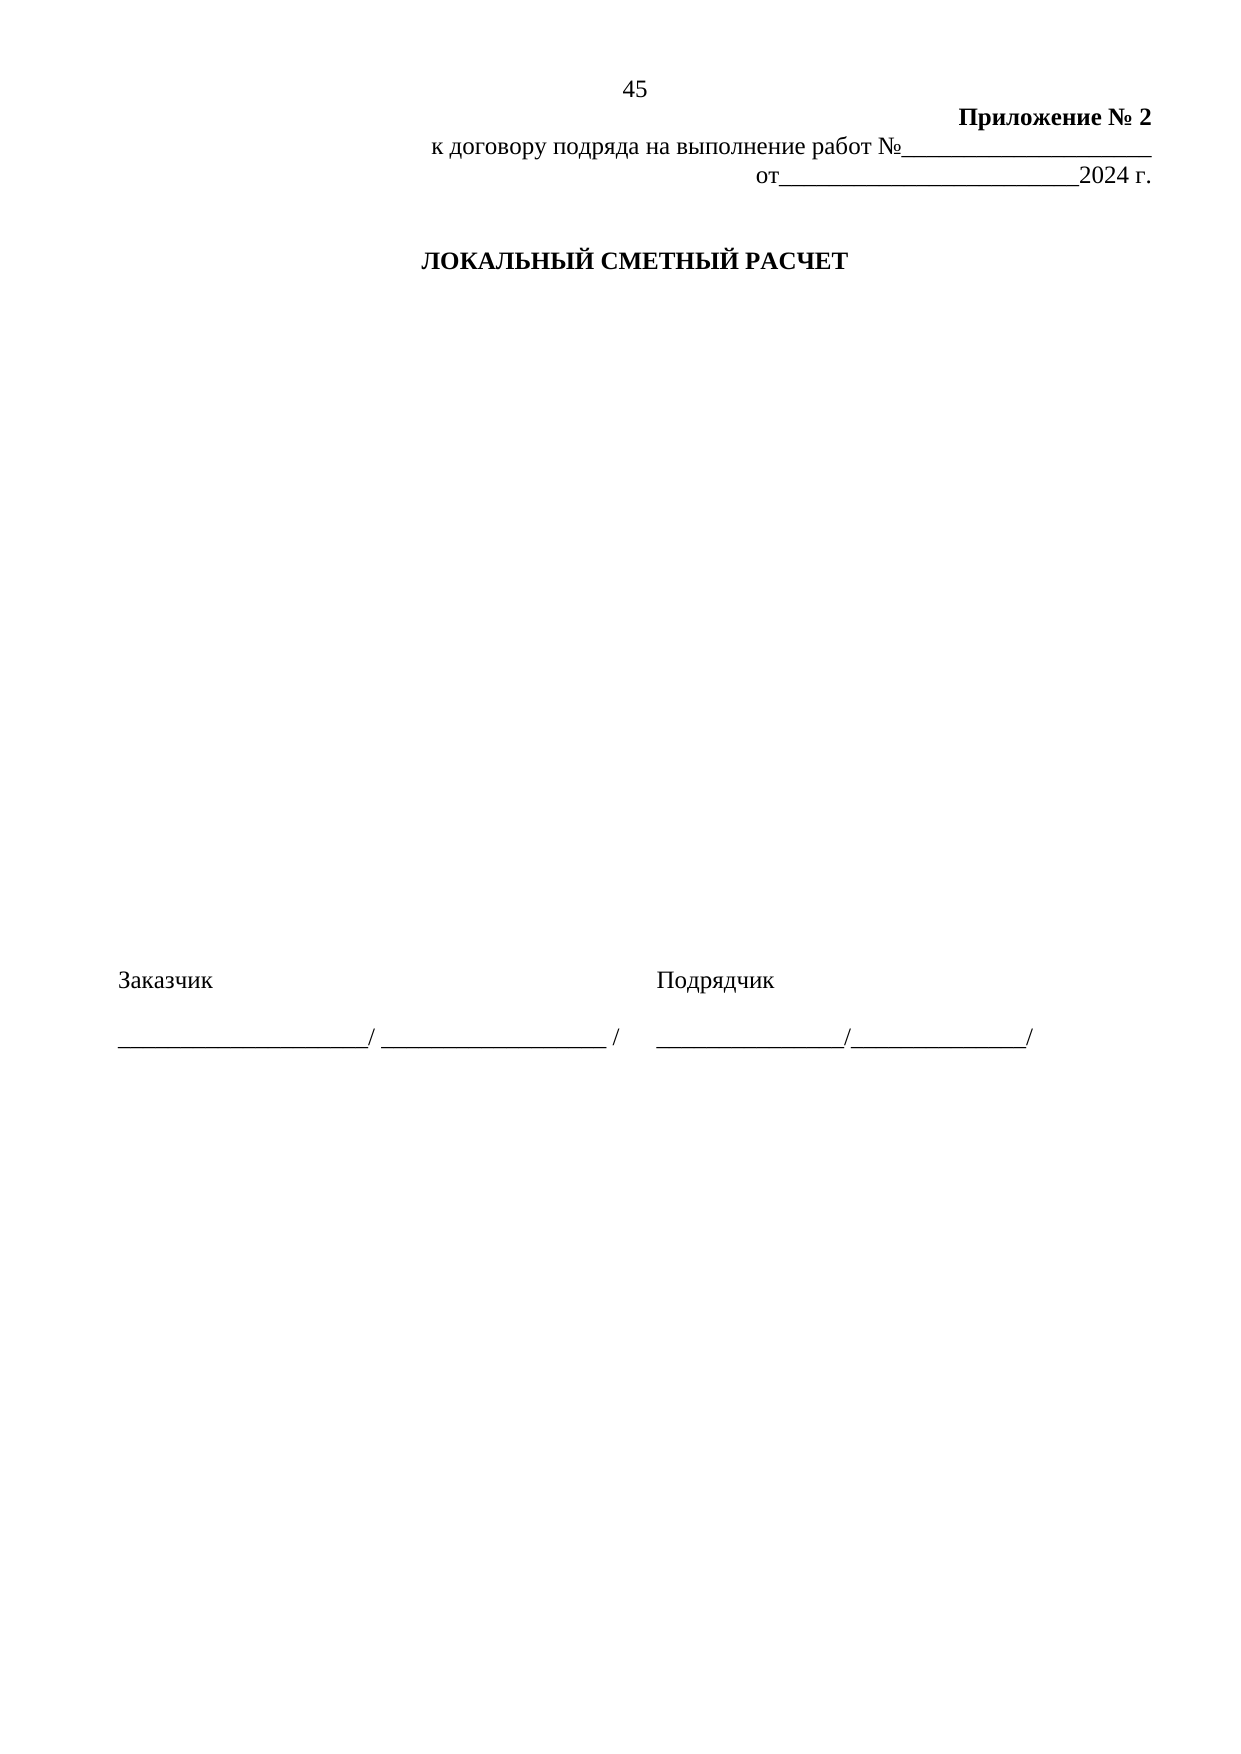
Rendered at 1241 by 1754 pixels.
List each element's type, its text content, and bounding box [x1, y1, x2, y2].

text Приложение № 2 [118, 102, 1152, 131]
table_header Заказчик ____________________/ __________________ / [111, 936, 649, 1080]
text к договору подряда на выполнение работ №____________________ [118, 131, 1152, 160]
text ЛОКАЛЬНЫЙ СМЕТНЫЙ РАСЧЕТ [118, 246, 1152, 275]
table_header Подрядчик _______________/______________/ [649, 936, 1174, 1080]
text от________________________2024 г. [118, 160, 1152, 189]
